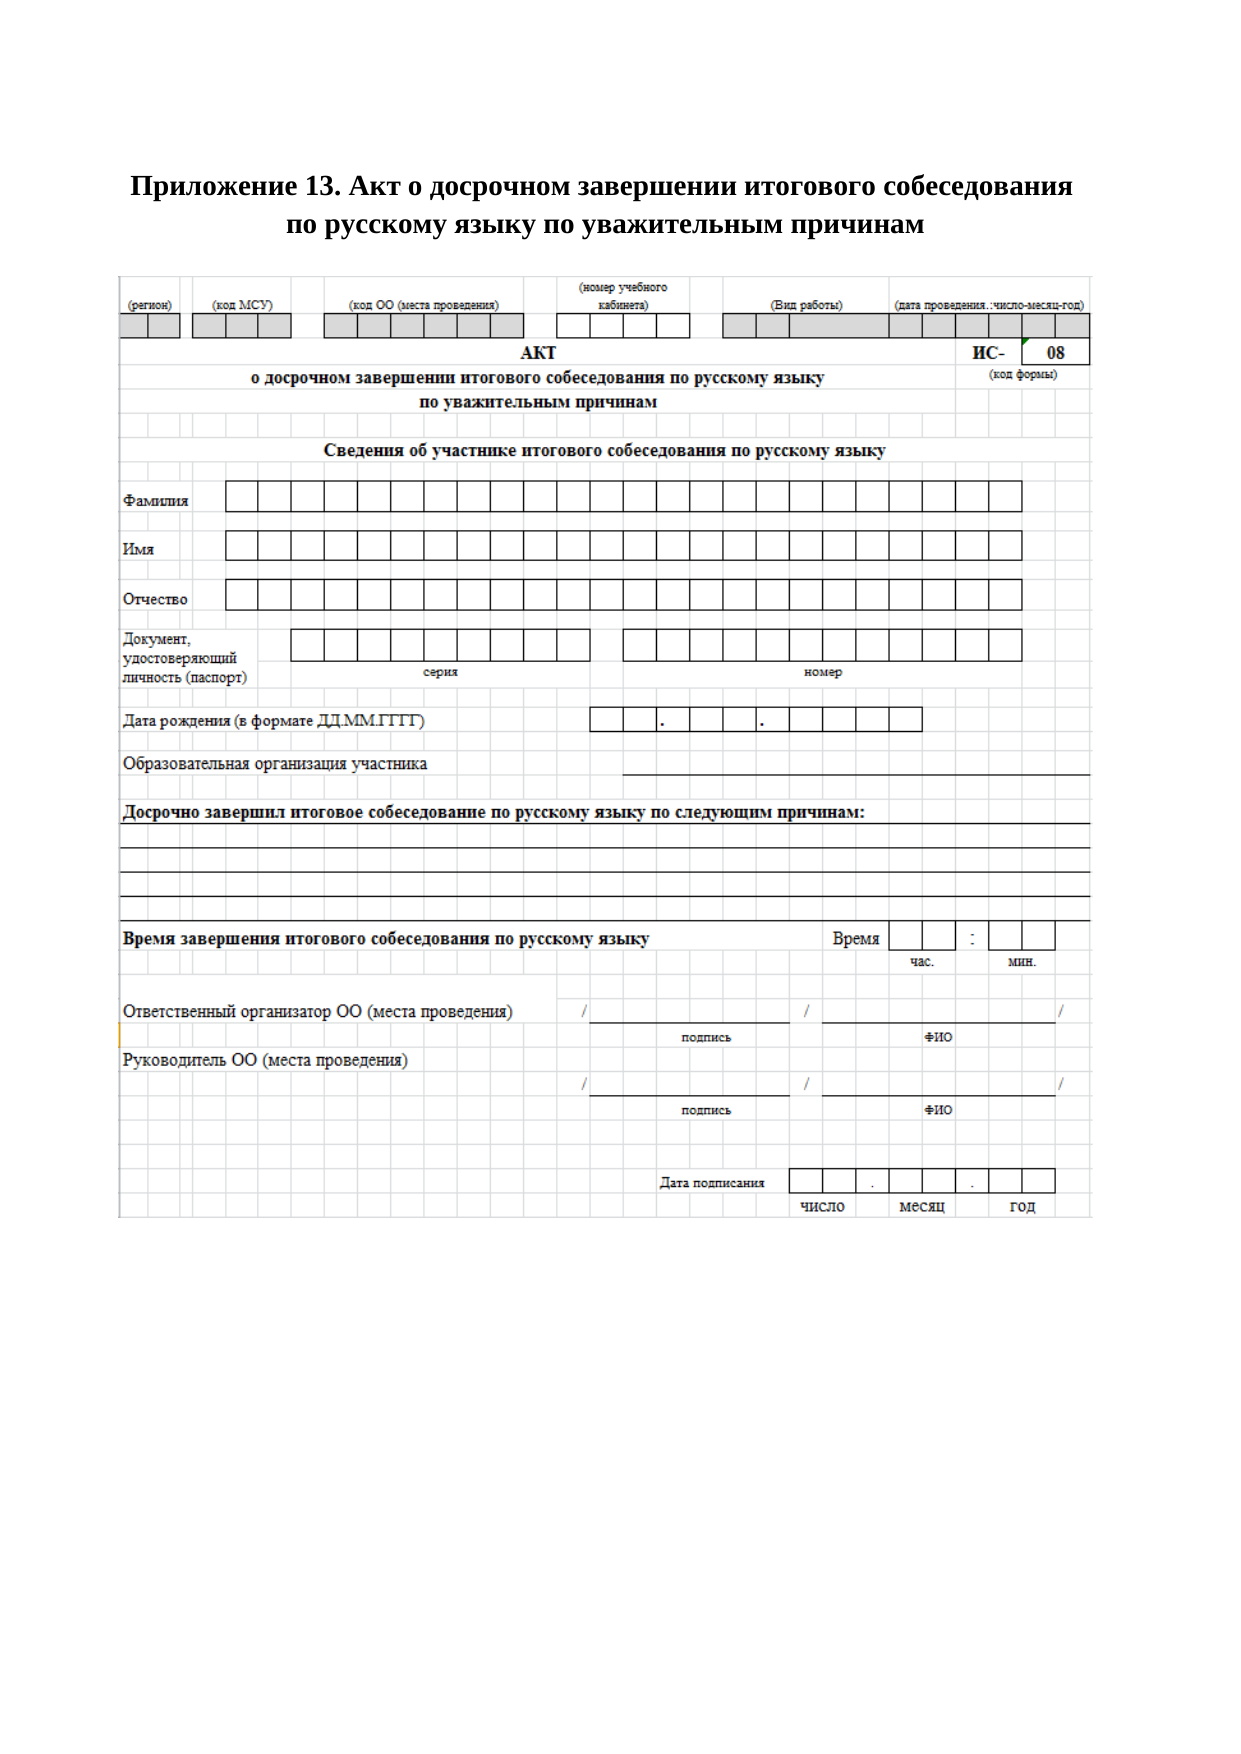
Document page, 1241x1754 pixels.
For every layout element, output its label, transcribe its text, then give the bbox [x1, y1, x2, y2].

picture [118, 276, 1093, 1218]
subtitle Приложение 13. Акт о досрочном завершении итогового собеседования по русскому языку по уважительным причинам [118, 168, 1093, 240]
